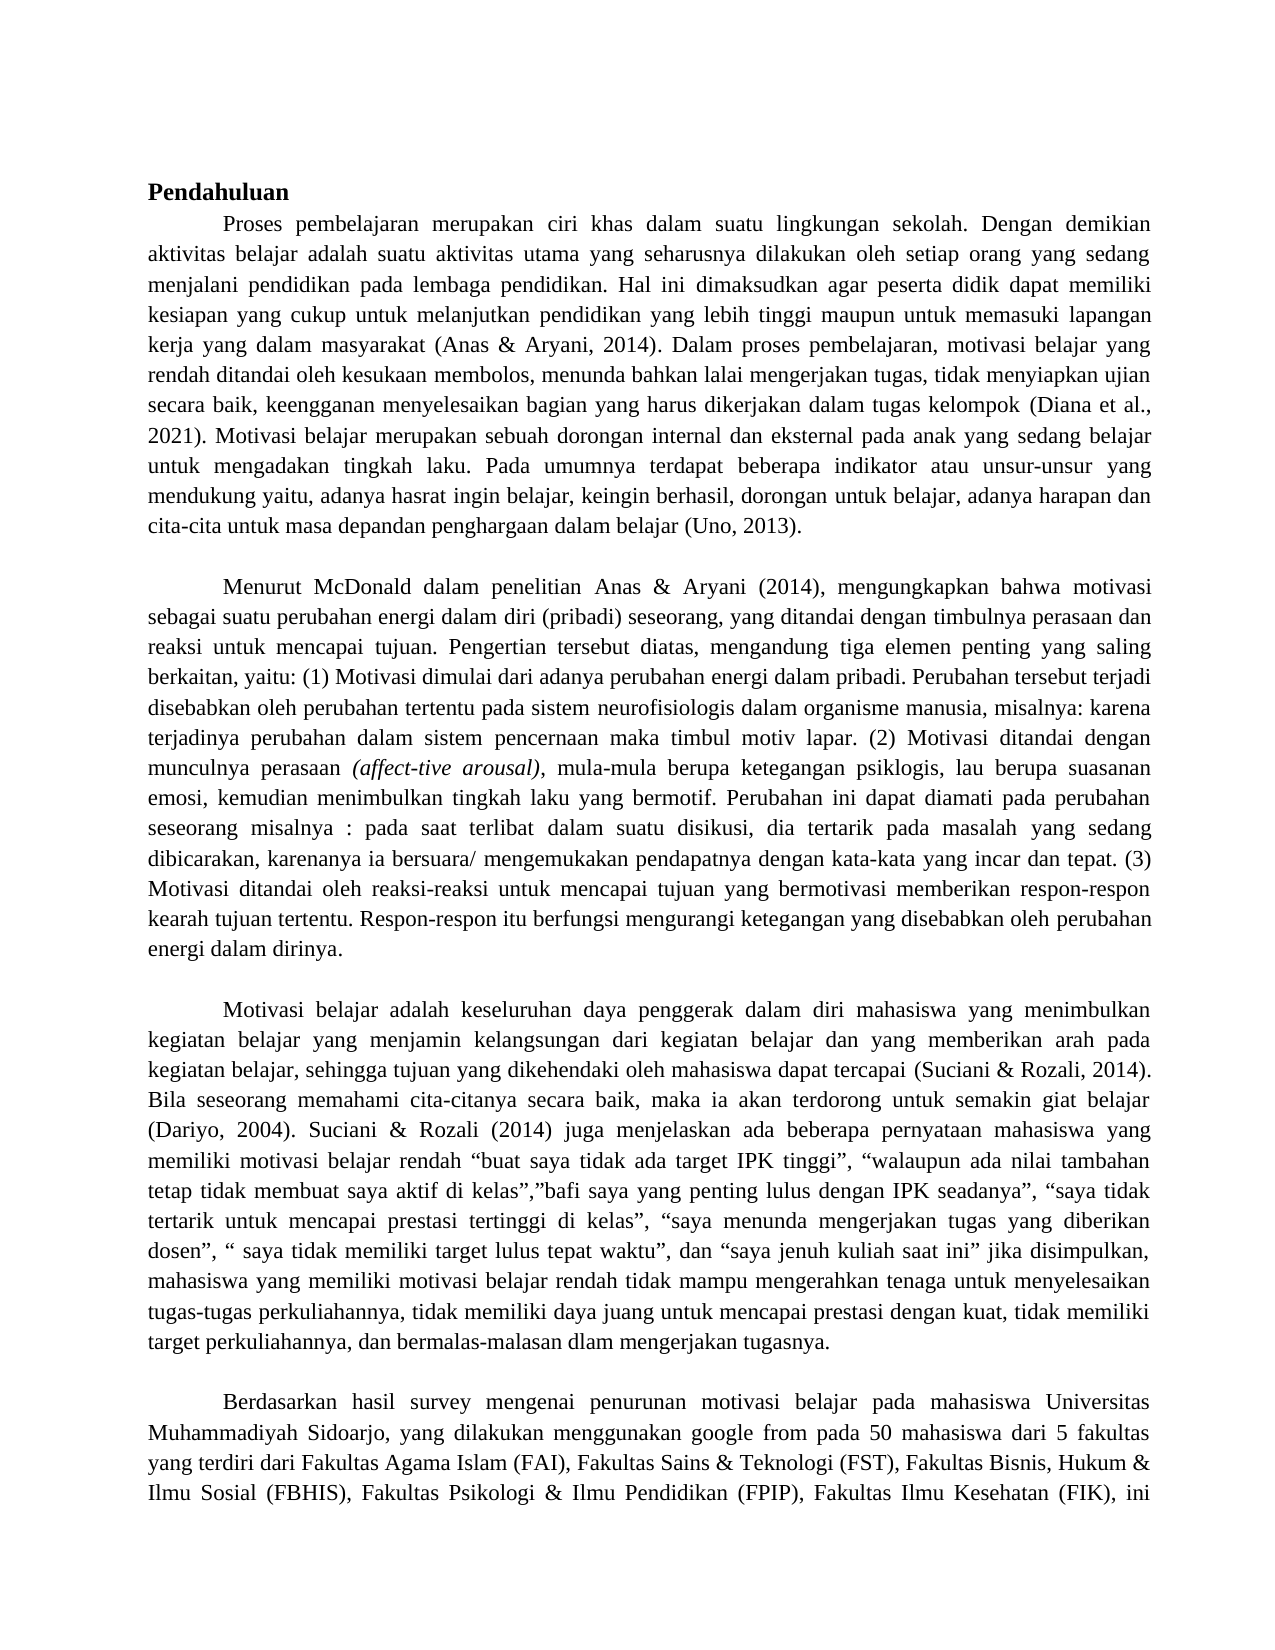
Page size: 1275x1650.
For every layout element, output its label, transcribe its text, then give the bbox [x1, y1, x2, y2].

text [148, 1388, 1152, 1505]
subtitle Pendahuluan [148, 177, 1152, 206]
text Motivasi belajar adalah keseluruhan daya penggerak dalam diri mahasiswa yang menimbulkan kegiatan belajar yang menjamin kelangsungan dari kegiatan belajar dan yang memberikan arah pada kegiatan belajar, sehingga tujuan yang dikehendaki oleh mahasiswa dapat tercapai (Suciani & Rozali, 2014). Bila seseorang memahami cita-citanya secara baik, maka ia akan terdorong untuk semakin giat belajar (Dariyo, 2004). Suciani & Rozali (2014) juga menjelaskan ada beberapa pernyataan mahasiswa yang memiliki motivasi belajar rendah “buat saya tidak ada target IPK tinggi”, “walaupun ada nilai tambahan tetap tidak membuat saya aktif di kelas”,”bafi saya yang penting lulus dengan IPK seadanya”, “saya tidak tertarik untuk mencapai prestasi tertinggi di kelas”, “saya menunda mengerjakan tugas yang diberikan dosen”, “ saya tidak memiliki target lulus tepat waktu”, dan “saya jenuh kuliah saat ini” jika disimpulkan, mahasiswa yang memiliki motivasi belajar rendah tidak mampu mengerahkan tenaga untuk menyelesaikan tugas-tugas perkuliahannya, tidak memiliki daya juang untuk mencapai prestasi dengan kuat, tidak memiliki target perkuliahannya, dan bermalas-malasan dlam mengerjakan tugasnya. [148, 996, 1152, 1354]
text Menurut McDonald dalam penelitian Anas & Aryani (2014), mengungkapkan bahwa motivasi sebagai suatu perubahan energi dalam diri (pribadi) seseorang, yang ditandai dengan timbulnya perasaan dan reaksi untuk mencapai tujuan. Pengertian tersebut diatas, mengandung tiga elemen penting yang saling berkaitan, yaitu: (1) Motivasi dimulai dari adanya perubahan energi dalam pribadi. Perubahan tersebut terjadi disebabkan oleh perubahan tertentu pada sistem neurofisiologis dalam organisme manusia, misalnya: karena terjadinya perubahan dalam sistem pencernaan maka timbul motiv lapar. (2) Motivasi ditandai dengan munculnya perasaan (affect-tive arousal), mula-mula berupa ketegangan psiklogis, lau berupa suasanan emosi, kemudian menimbulkan tingkah laku yang bermotif. Perubahan ini dapat diamati pada perubahan seseorang misalnya : pada saat terlibat dalam suatu disikusi, dia tertarik pada masalah yang sedang dibicarakan, karenanya ia bersuara/ mengemukakan pendapatnya dengan kata-kata yang incar dan tepat. (3) Motivasi ditandai oleh reaksi-reaksi untuk mencapai tujuan yang bermotivasi memberikan respon-respon kearah tujuan tertentu. Respon-respon itu berfungsi mengurangi ketegangan yang disebabkan oleh perubahan energi dalam dirinya. [148, 573, 1152, 962]
text Proses pembelajaran merupakan ciri khas dalam suatu lingkungan sekolah. Dengan demikian aktivitas belajar adalah suatu aktivitas utama yang seharusnya dilakukan oleh setiap orang yang sedang menjalani pendidikan pada lembaga pendidikan. Hal ini dimaksudkan agar peserta didik dapat memiliki kesiapan yang cukup untuk melanjutkan pendidikan yang lebih tinggi maupun untuk memasuki lapangan kerja yang dalam masyarakat (Anas & Aryani, 2014). Dalam proses pembelajaran, motivasi belajar yang rendah ditandai oleh kesukaan membolos, menunda bahkan lalai mengerjakan tugas, tidak menyiapkan ujian secara baik, keengganan menyelesaikan bagian yang harus dikerjakan dalam tugas kelompok (Diana et al., 2021). Motivasi belajar merupakan sebuah dorongan internal dan eksternal pada anak yang sedang belajar untuk mengadakan tingkah laku. Pada umumnya terdapat beberapa indikator atau unsur-unsur yang mendukung yaitu, adanya hasrat ingin belajar, keingin berhasil, dorongan untuk belajar, adanya harapan dan cita-cita untuk masa depandan penghargaan dalam belajar (Uno, 2013). [148, 210, 1152, 539]
